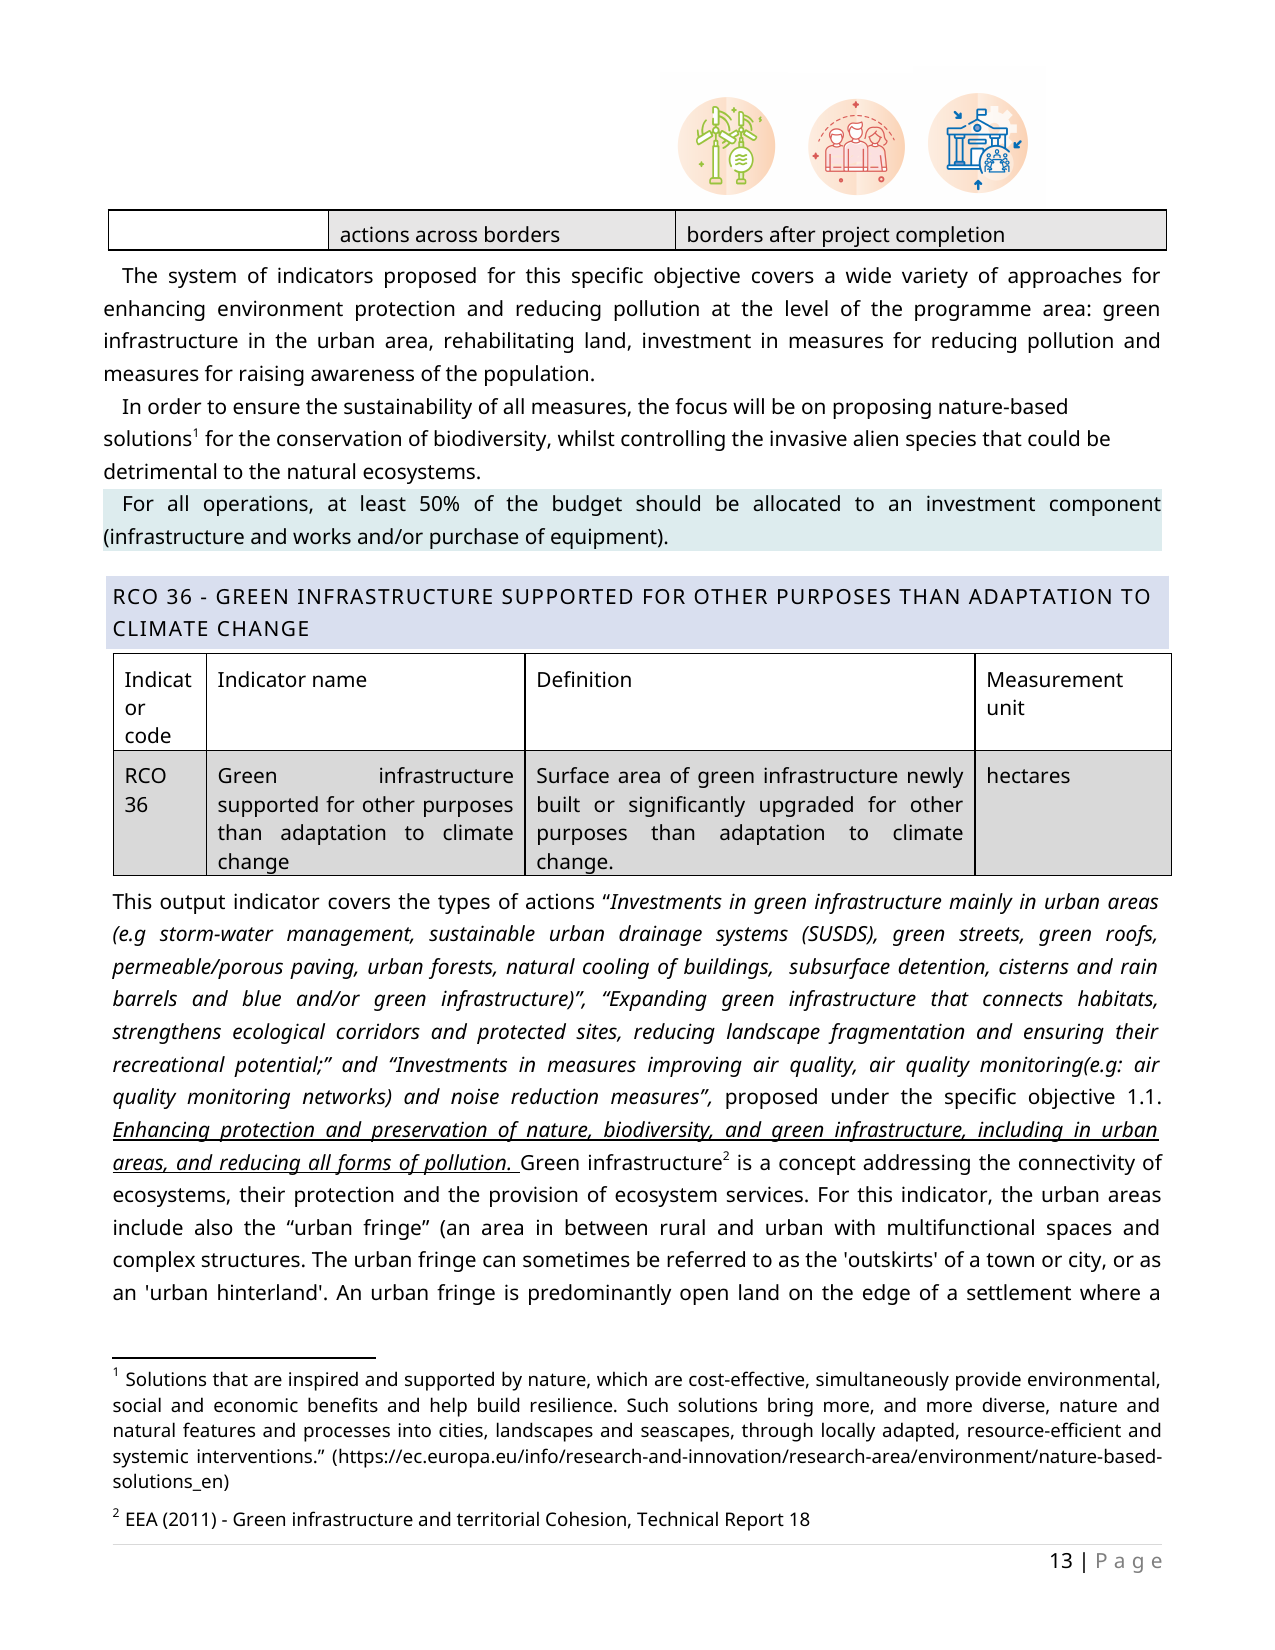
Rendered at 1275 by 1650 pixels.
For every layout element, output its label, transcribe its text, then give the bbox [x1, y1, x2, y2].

table_header Indicator code [114, 654, 206, 750]
list For all operations, at least 50% of the budget should be allocated to an investment component (infrastructure and works and/or purchase of equipment). [103, 489, 1162, 551]
table_cell Green infrastructure supported for other purposes than adaptation to climate change [207, 751, 524, 875]
table_cell Surface area of green infrastructure newly built or significantly upgraded for other purposes than adaptation to climate change. [526, 751, 974, 875]
table_cell RCO 81 - Participations in joint actions across borders [329, 211, 675, 249]
table_header Indicator name [207, 654, 524, 750]
table_header Measurement unit [976, 654, 1171, 750]
picture [660, 66, 1046, 209]
table_cell RCO 36 [114, 751, 206, 875]
list In order to ensure the sustainability of all measures, the focus will be on proposing nature-based solutions for the conservation of biodiversity, whilst controlling the invasive alien species that could be detrimental to the natural ecosystems. [103, 392, 1162, 485]
table_header Definition [526, 654, 974, 750]
subtitle RCO 36 - Green infrastructure supported for other purposes than adaptation to climate change [113, 582, 1162, 643]
table_cell hectares [976, 751, 1171, 875]
table_cell RCR 85 - Participations in joint actions across borders after project completion [676, 211, 1166, 249]
list The system of indicators proposed for this specific objective covers a wide variety of approaches for enhancing environment protection and reducing pollution at the level of the programme area: green infrastructure in the urban area, rehabilitating land, investment in measures for reducing pollution and measures for raising awareness of the population. [103, 261, 1162, 388]
